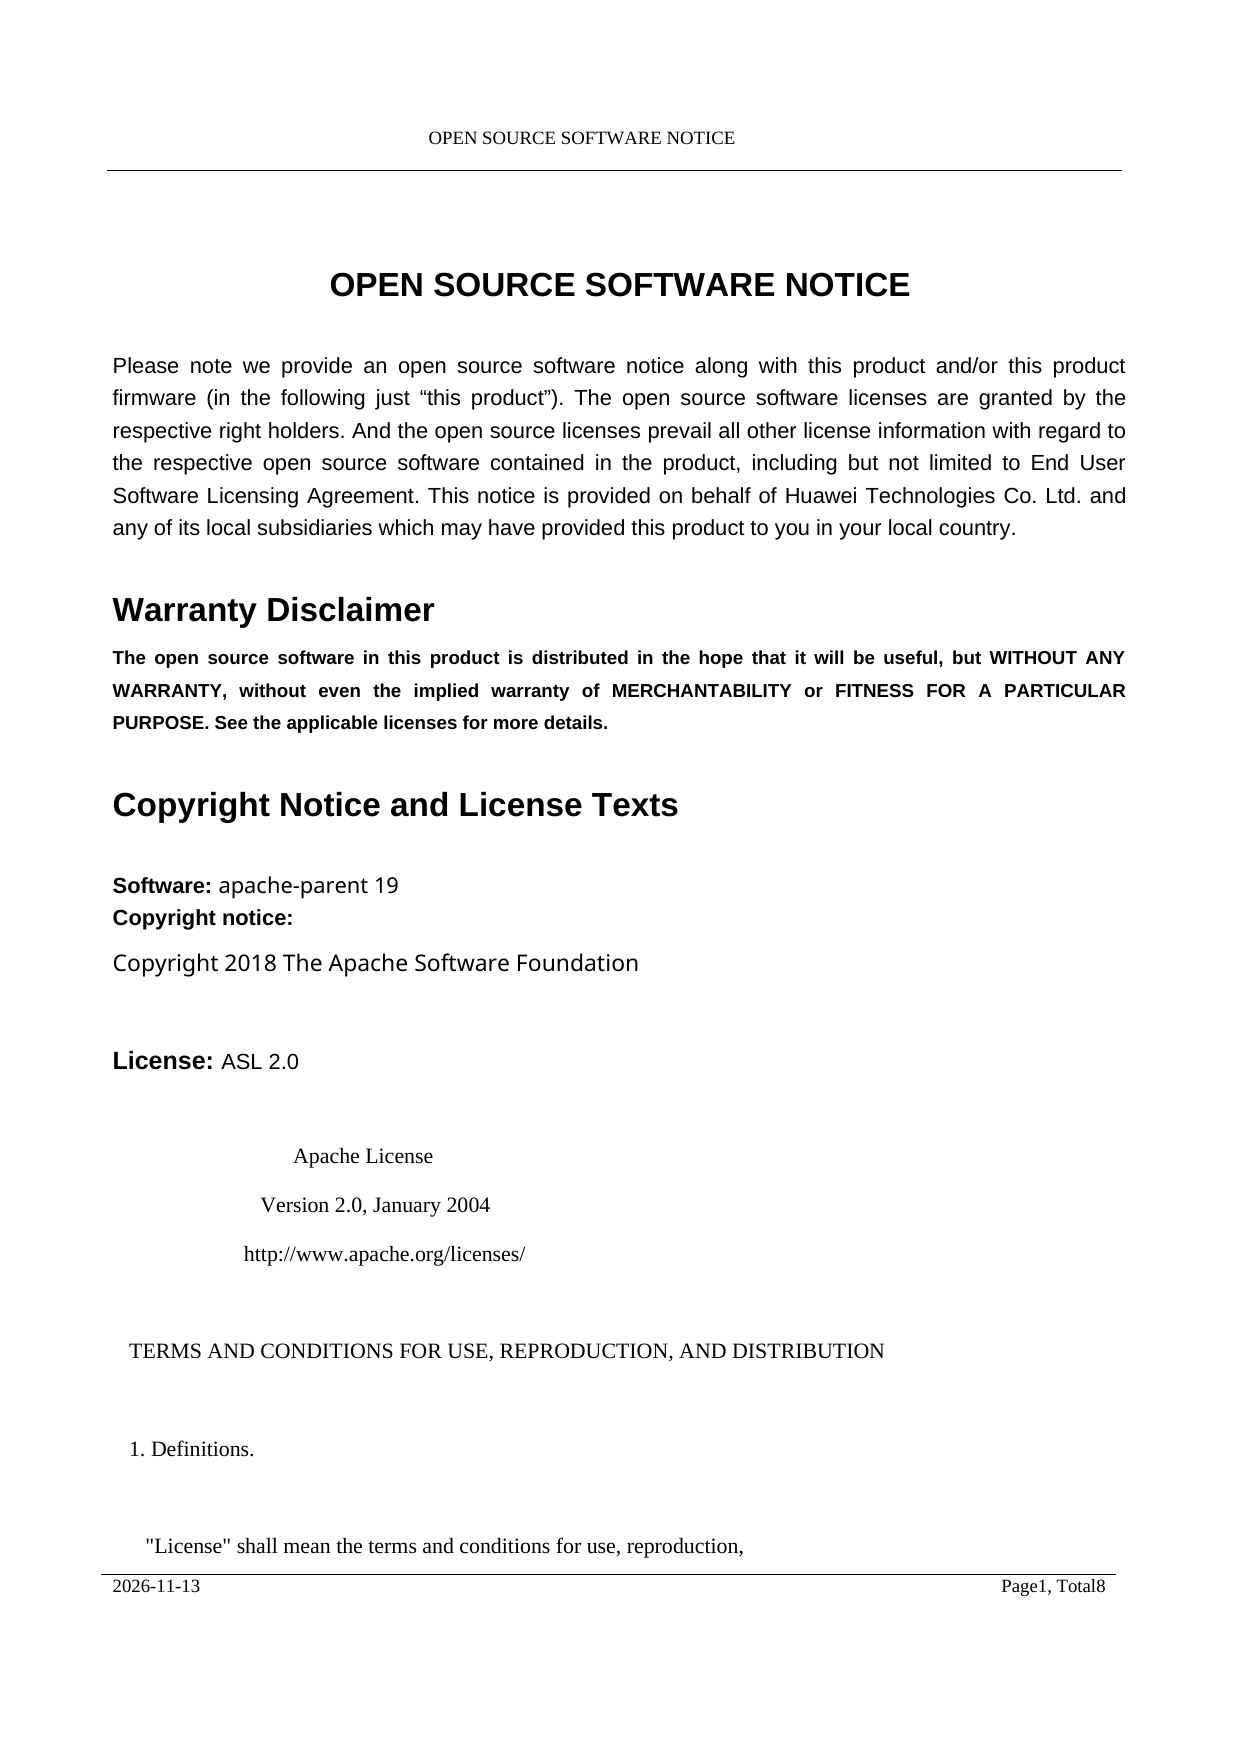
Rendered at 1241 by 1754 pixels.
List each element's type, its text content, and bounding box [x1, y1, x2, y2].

text The open source software in this product is distributed in the hope that it will be useful, but WITHOUT ANY WARRANTY, without even the implied warranty of MERCHANTABILITY or FITNESS FOR A PARTICULAR PURPOSE. See the applicable licenses for more details. [112, 641, 1128, 739]
text Copyright notice: [112, 901, 1128, 934]
text Copyright 2018 The Apache Software Foundation [112, 947, 1128, 1028]
text Software: apache-parent 19 [112, 869, 1128, 901]
text Warranty Disclaimer [112, 576, 1128, 641]
text License: ASL 2.0 [112, 1044, 1128, 1077]
text Copyright Notice and License Texts [112, 771, 1128, 836]
text Please note we provide an open source software notice along with this product and/or this product firmware (in the following just “this product”). The open source software licenses are granted by the respective right holders. And the open source licenses prevail all other license information with regard to the respective open source software contained in the product, including but not limited to End User Software Licensing Agreement. This notice is provided on behalf of Huawei Technologies Co. Ltd. and any of its local subsidiaries which may have provided this product to you in your local country. [112, 349, 1128, 544]
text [112, 1091, 1128, 1562]
text OPEN SOURCE SOFTWARE NOTICE [112, 251, 1128, 316]
